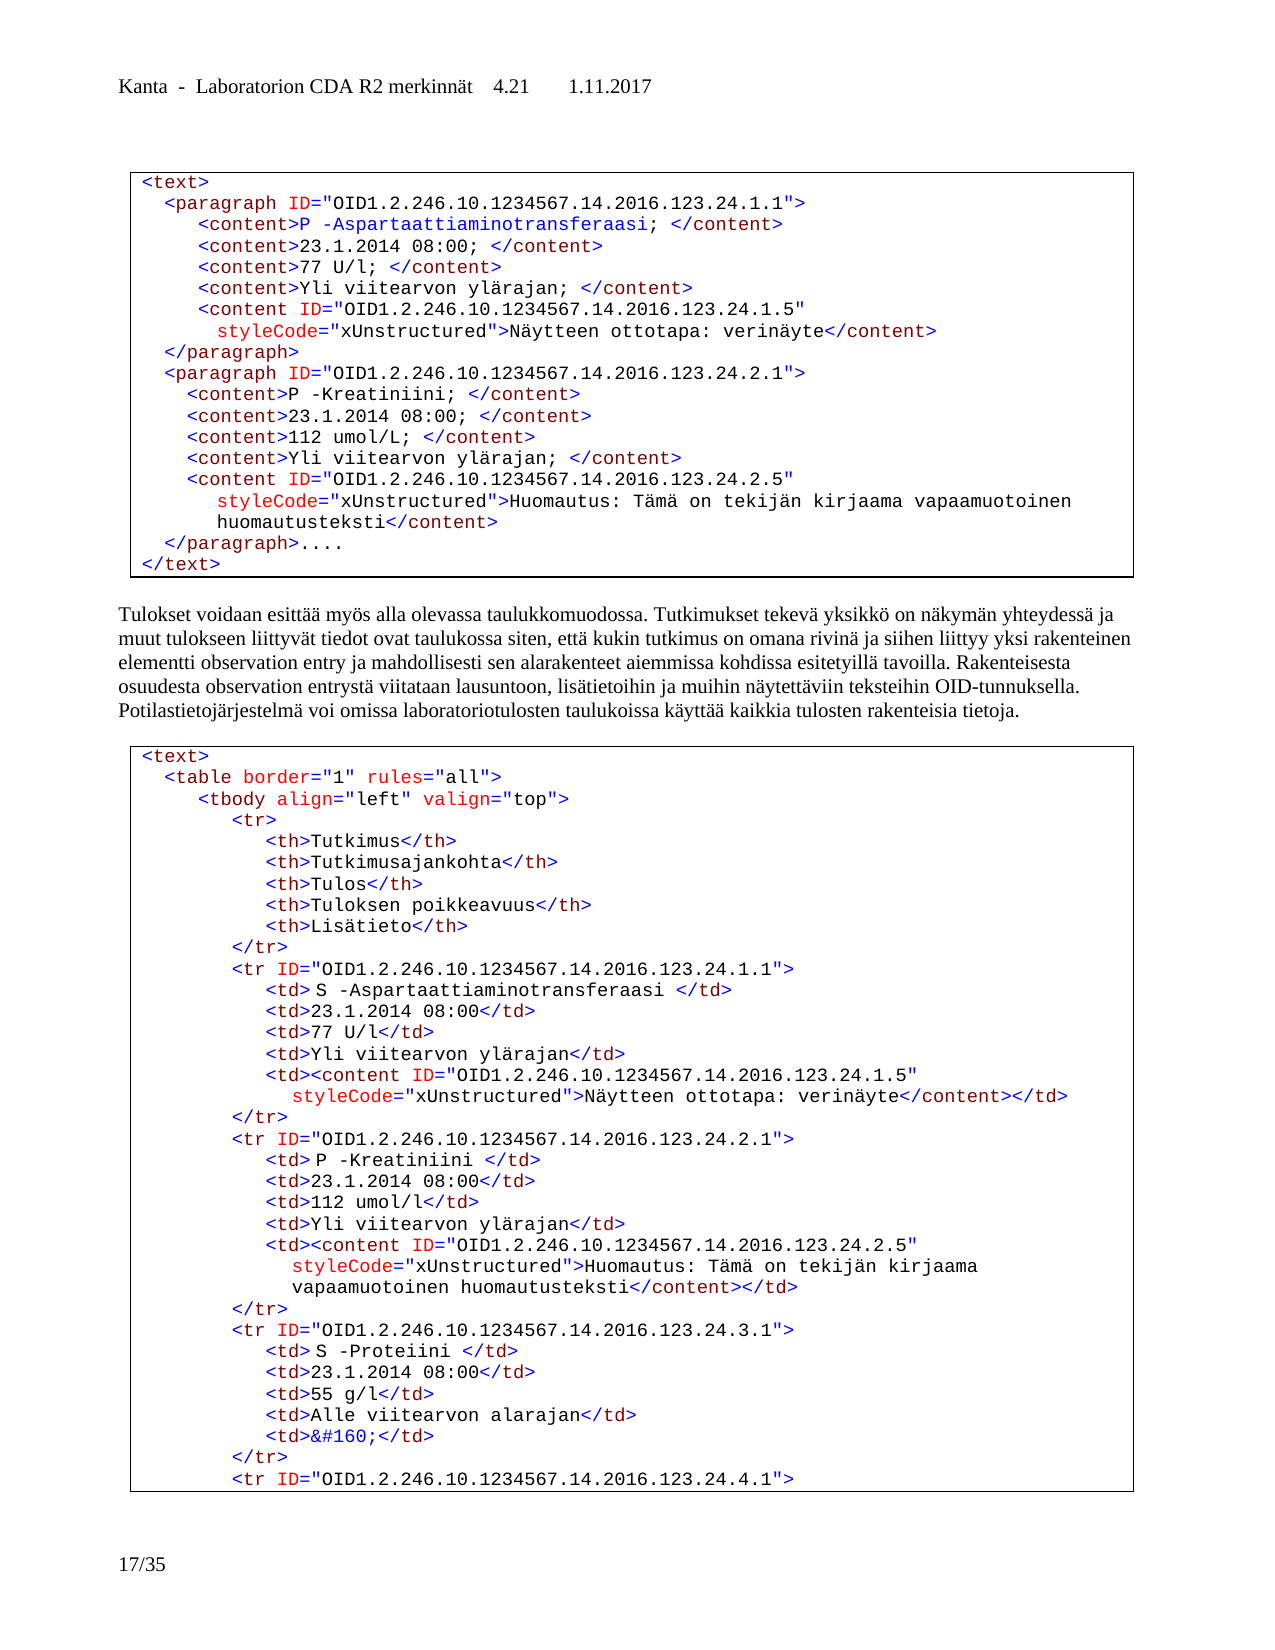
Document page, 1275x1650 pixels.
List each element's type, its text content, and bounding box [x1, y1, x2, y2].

text Tulokset voidaan esittää myös alla olevassa taulukkomuodossa. Tutkimukset tekevä yksikkö on näkymän yhteydessä ja muut tulokseen liittyvät tiedot ovat taulukossa siten, että kukin tutkimus on omana rivinä ja siihen liittyy yksi rakenteinen elementti observation entry ja mahdollisesti sen alarakenteet aiemmissa kohdissa esitetyillä tavoilla. Rakenteisesta osuudesta observation entrystä viitataan lausuntoon, lisätietoihin ja muihin näytettäviin teksteihin OID-tunnuksella. Potilastietojärjestelmä voi omissa laboratoriotulosten taulukoissa käyttää kaikkia tulosten rakenteisia tietoja. [118, 602, 1157, 722]
table_header <text> <paragraph ID="OID1.2.246.10.1234567.14.2016.123.24.1.1"> <content>P -Aspartaattiaminotransferaasi; </content> <content>23.1.2014 08:00; </content> <content>77 U/l; </content> <content>Yli viitearvon ylärajan; </content> <content ID="OID1.2.246.10.1234567.14.2016.123.24.1.5" styleCode="xUnstructured">Näytteen ottotapa: verinäyte</content> </paragraph> <paragraph ID="OID1.2.246.10.1234567.14.2016.123.24.2.1"> <content>P -Kreatiniini; </content> <content>23.1.2014 08:00; </content> <content>112 umol/L; </content> <content>Yli viitearvon ylärajan; </content> <content ID="OID1.2.246.10.1234567.14.2016.123.24.2.5" styleCode="xUnstructured">Huomautus: Tämä on tekijän kirjaama vapaamuotoinen huomautusteksti</content> </paragraph>.... </text> [131, 173, 1133, 576]
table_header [131, 747, 1133, 1491]
